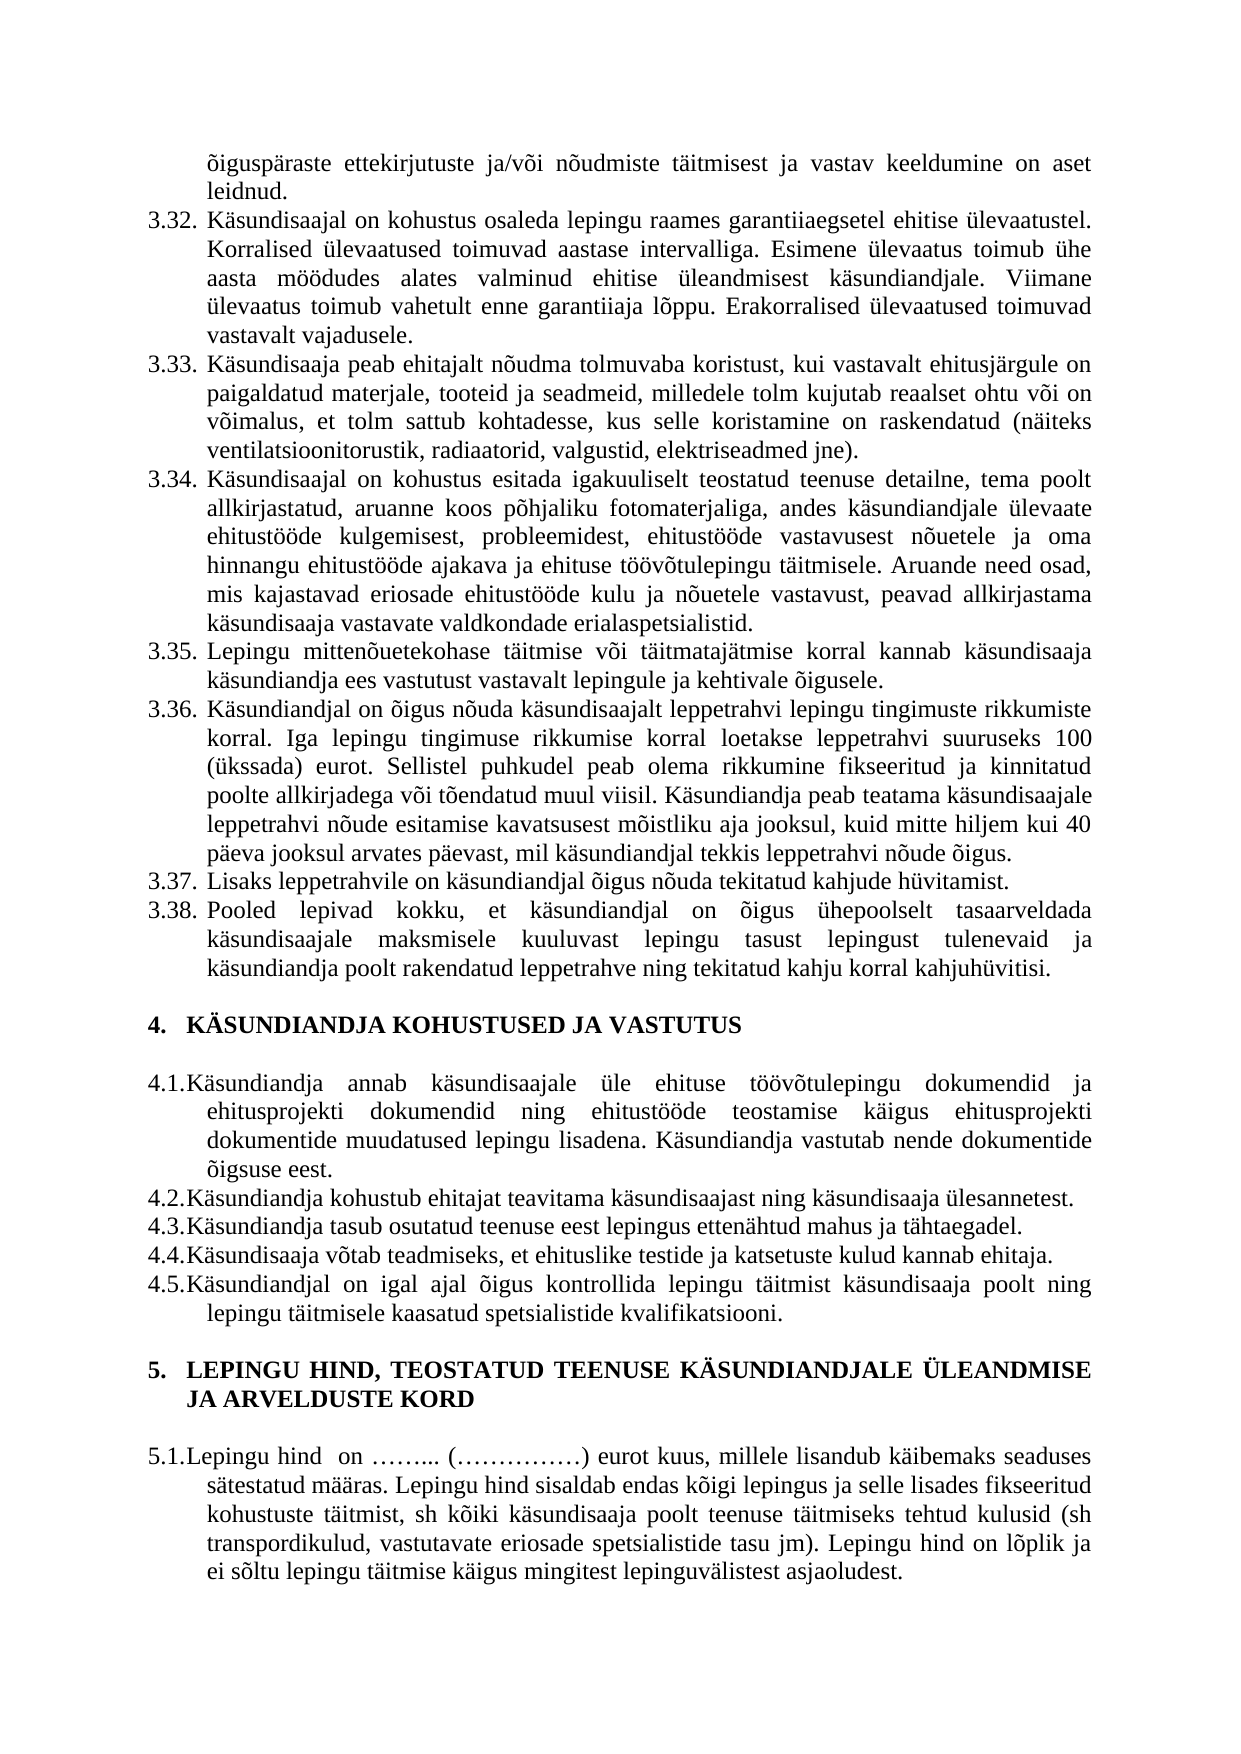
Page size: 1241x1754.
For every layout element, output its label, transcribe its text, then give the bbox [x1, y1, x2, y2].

list Käsundiandja tasub osutatud teenuse eest lepingus ettenähtud mahus ja tähtaegadel. [148, 1211, 1093, 1240]
list Käsundisaajal on kohustus esitada igakuuliselt teostatud teenuse detailne, tema poolt allkirjastatud, aruanne koos põhjaliku fotomaterjaliga, andes käsundiandjale ülevaate ehitustööde kulgemisest, probleemidest, ehitustööde vastavusest nõuetele ja oma hinnangu ehitustööde ajakava ja ehituse töövõtulepingu täitmisele. Aruande need osad, mis kajastavad eriosade ehitustööde kulu ja nõuetele vastavust, peavad allkirjastama käsundisaaja vastavate valdkondade erialaspetsialistid. [148, 464, 1093, 636]
list Lisaks leppetrahvile on käsundiandjal õigus nõuda tekitatud kahjude hüvitamist. [148, 866, 1093, 895]
list Käsundisaaja võtab teadmiseks, et ehituslike testide ja katsetuste kulud kannab ehitaja. [148, 1240, 1093, 1269]
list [148, 148, 1093, 205]
list Pooled lepivad kokku, et käsundiandjal on õigus ühepoolselt tasaarveldada käsundisaajale maksmisele kuuluvast lepingu tasust lepingust tulenevaid ja käsundiandja poolt rakendatud leppetrahve ning tekitatud kahju korral kahjuhüvitisi. [148, 895, 1093, 981]
list KÄSUNDIANDJA KOHUSTUSED JA VASTUTUS [148, 1010, 1093, 1039]
list Käsundisaaja peab ehitajalt nõudma tolmuvaba koristust, kui vastavalt ehitusjärgule on paigaldatud materjale, tooteid ja seadmeid, milledele tolm kujutab reaalset ohtu või on võimalus, et tolm sattub kohtadesse, kus selle koristamine on raskendatud (näiteks ventilatsioonitorustik, radiaatorid, valgustid, elektriseadmed jne). [148, 349, 1093, 464]
list Käsundiandjal on õigus nõuda käsundisaajalt leppetrahvi lepingu tingimuste rikkumiste korral. Iga lepingu tingimuse rikkumise korral loetakse leppetrahvi suuruseks 100 (ükssada) eurot. Sellistel puhkudel peab olema rikkumine fikseeritud ja kinnitatud poolte allkirjadega või tõendatud muul viisil. Käsundiandja peab teatama käsundisaajale leppetrahvi nõude esitamise kavatsusest mõistliku aja jooksul, kuid mitte hiljem kui 40 päeva jooksul arvates päevast, mil käsundiandjal tekkis leppetrahvi nõude õigus. [148, 694, 1093, 866]
list Käsundiandja annab käsundisaajale üle ehituse töövõtulepingu dokumendid ja ehitusprojekti dokumendid ning ehitustööde teostamise käigus ehitusprojekti dokumentide muudatused lepingu lisadena. Käsundiandja vastutab nende dokumentide õigsuse eest. [148, 1068, 1093, 1183]
list Käsundiandja kohustub ehitajat teavitama käsundisaajast ning käsundisaaja ülesannetest. [148, 1183, 1093, 1211]
list Käsundisaajal on kohustus osaleda lepingu raames garantiiaegsetel ehitise ülevaatustel. Korralised ülevaatused toimuvad aastase intervalliga. Esimene ülevaatus toimub ühe aasta möödudes alates valminud ehitise üleandmisest käsundiandjale. Viimane ülevaatus toimub vahetult enne garantiiaja lõppu. Erakorralised ülevaatused toimuvad vastavalt vajadusele. [148, 205, 1093, 349]
list Lepingu mittenõuetekohase täitmise või täitmatajätmise korral kannab käsundisaaja käsundiandja ees vastutust vastavalt lepingule ja kehtivale õigusele. [148, 636, 1093, 694]
list Käsundiandjal on igal ajal õigus kontrollida lepingu täitmist käsundisaaja poolt ning lepingu täitmisele kaasatud spetsialistide kvalifikatsiooni. [148, 1269, 1093, 1326]
list Lepingu hind on ……... (……………) eurot kuus, millele lisandub käibemaks seaduses sätestatud määras. Lepingu hind sisaldab endas kõigi lepingus ja selle lisades fikseeritud kohustuste täitmist, sh kõiki käsundisaaja poolt teenuse täitmiseks tehtud kulusid (sh transpordikulud, vastutavate eriosade spetsialistide tasu jm). Lepingu hind on lõplik ja ei sõltu lepingu täitmise käigus mingitest lepinguvälistest asjaoludest. [148, 1441, 1093, 1585]
list LEPINGU HIND, TEOSTATUD TEENUSE KÄSUNDIANDJALE ÜLEANDMISE JA ARVELDUSTE KORD [148, 1355, 1093, 1413]
